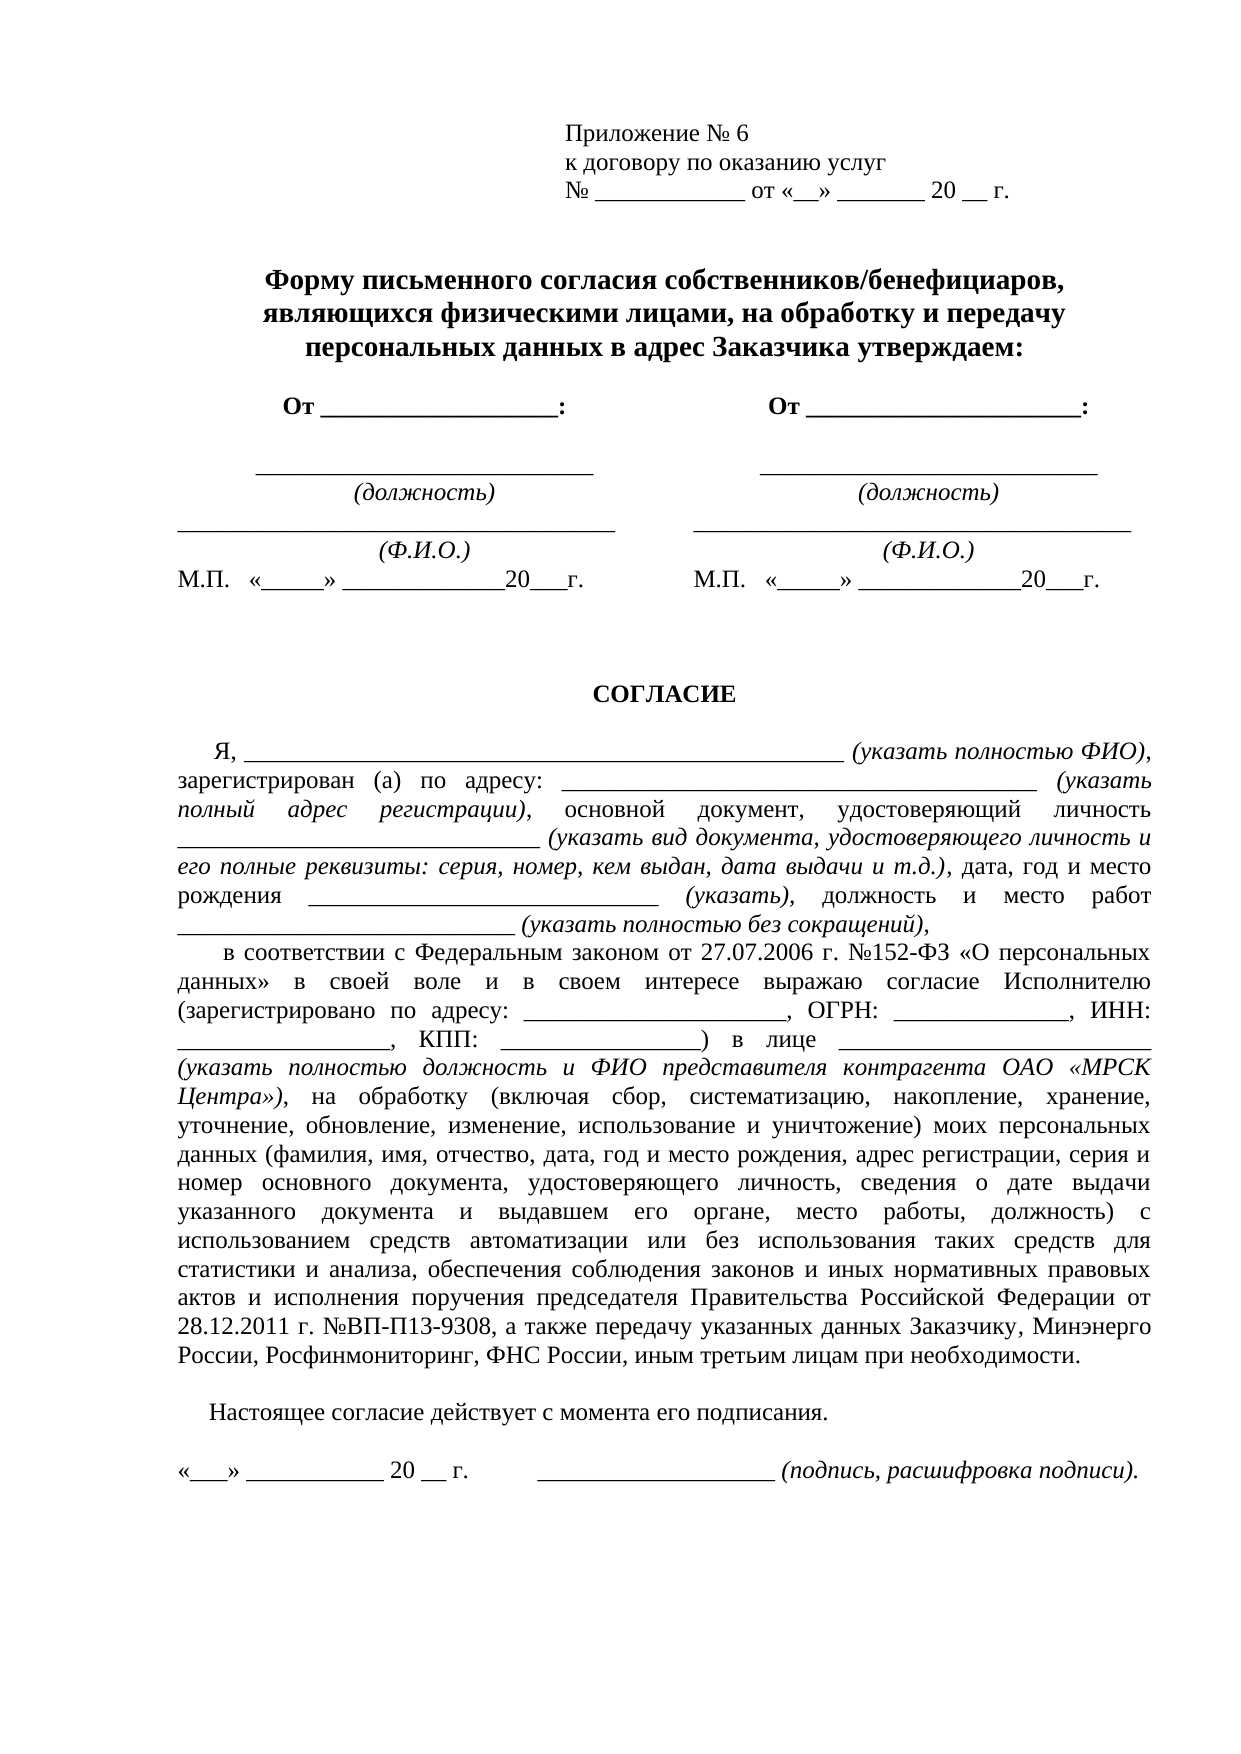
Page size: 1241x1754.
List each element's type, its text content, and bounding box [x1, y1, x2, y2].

text Форму письменного согласия собственников/бенефициаров, являющихся физическими лицами, на обработку и передачу персональных данных в адрес Заказчика утверждаем: [177, 262, 1152, 362]
text в соответствии с Федеральным законом от 27.07.2006 г. №152-ФЗ «О персональных данных» в своей воле и в своем интересе выражаю согласие Исполнителю (зарегистрировано по адресу: _____________________, ОГРН: ______________, ИНН: _________________, КПП: ________________) в лице _________________________ (указать полностью должность и ФИО представителя контрагента ОАО «МРСК Центра»), на обработку (включая сбор, систематизацию, накопление, хранение, уточнение, обновление, изменение, использование и уничтожение) моих персональных данных (фамилия, имя, отчество, дата, год и место рождения, адрес регистрации, серия и номер основного документа, удостоверяющего личность, сведения о дате выдачи указанного документа и выдавшем его органе, место работы, должность) с использованием средств автоматизации или без использования таких средств для статистики и анализа, обеспечения соблюдения законов и иных нормативных правовых актов и исполнения поручения председателя Правительства Российской Федерации от 28.12.2011 г. №ВП-П13-9308, а также передачу указанных данных Заказчику, Минэнерго России, Росфинмониторинг, ФНС России, иным третьим лицам при необходимости. [177, 937, 1152, 1369]
text «___» ___________ 20 __ г. ___________________ (подпись, расшифровка подписи). [177, 1455, 1152, 1484]
table_header От ______________________: ___________________________ (должность) ___________________________________ (Ф.И.О.) М.П. «_____» _____________20___г. [682, 391, 1174, 592]
text Настоящее согласие действует с момента его подписания. [177, 1397, 1152, 1426]
text СОГЛАСИЕ [177, 679, 1152, 707]
text Приложение № 6 [177, 118, 1152, 147]
text Я, ________________________________________________ (указать полностью ФИО), зарегистрирован (а) по адресу: ______________________________________ (указать полный адрес регистрации), основной документ, удостоверяющий личность _____________________________ (указать вид документа, удостоверяющего личность и его полные реквизиты: серия, номер, кем выдан, дата выдачи и т.д.), дата, год и место рождения ____________________________ (указать), должность и место работ ___________________________ (указать полностью без сокращений), [177, 736, 1152, 937]
text № ____________ от «__» _______ 20 __ г. [177, 176, 1152, 204]
text к договору по оказанию услуг [177, 147, 1152, 176]
table_header От ___________________: ___________________________ (должность) ___________________________________ (Ф.И.О.) М.П. «_____» _____________20___г. [166, 391, 682, 592]
